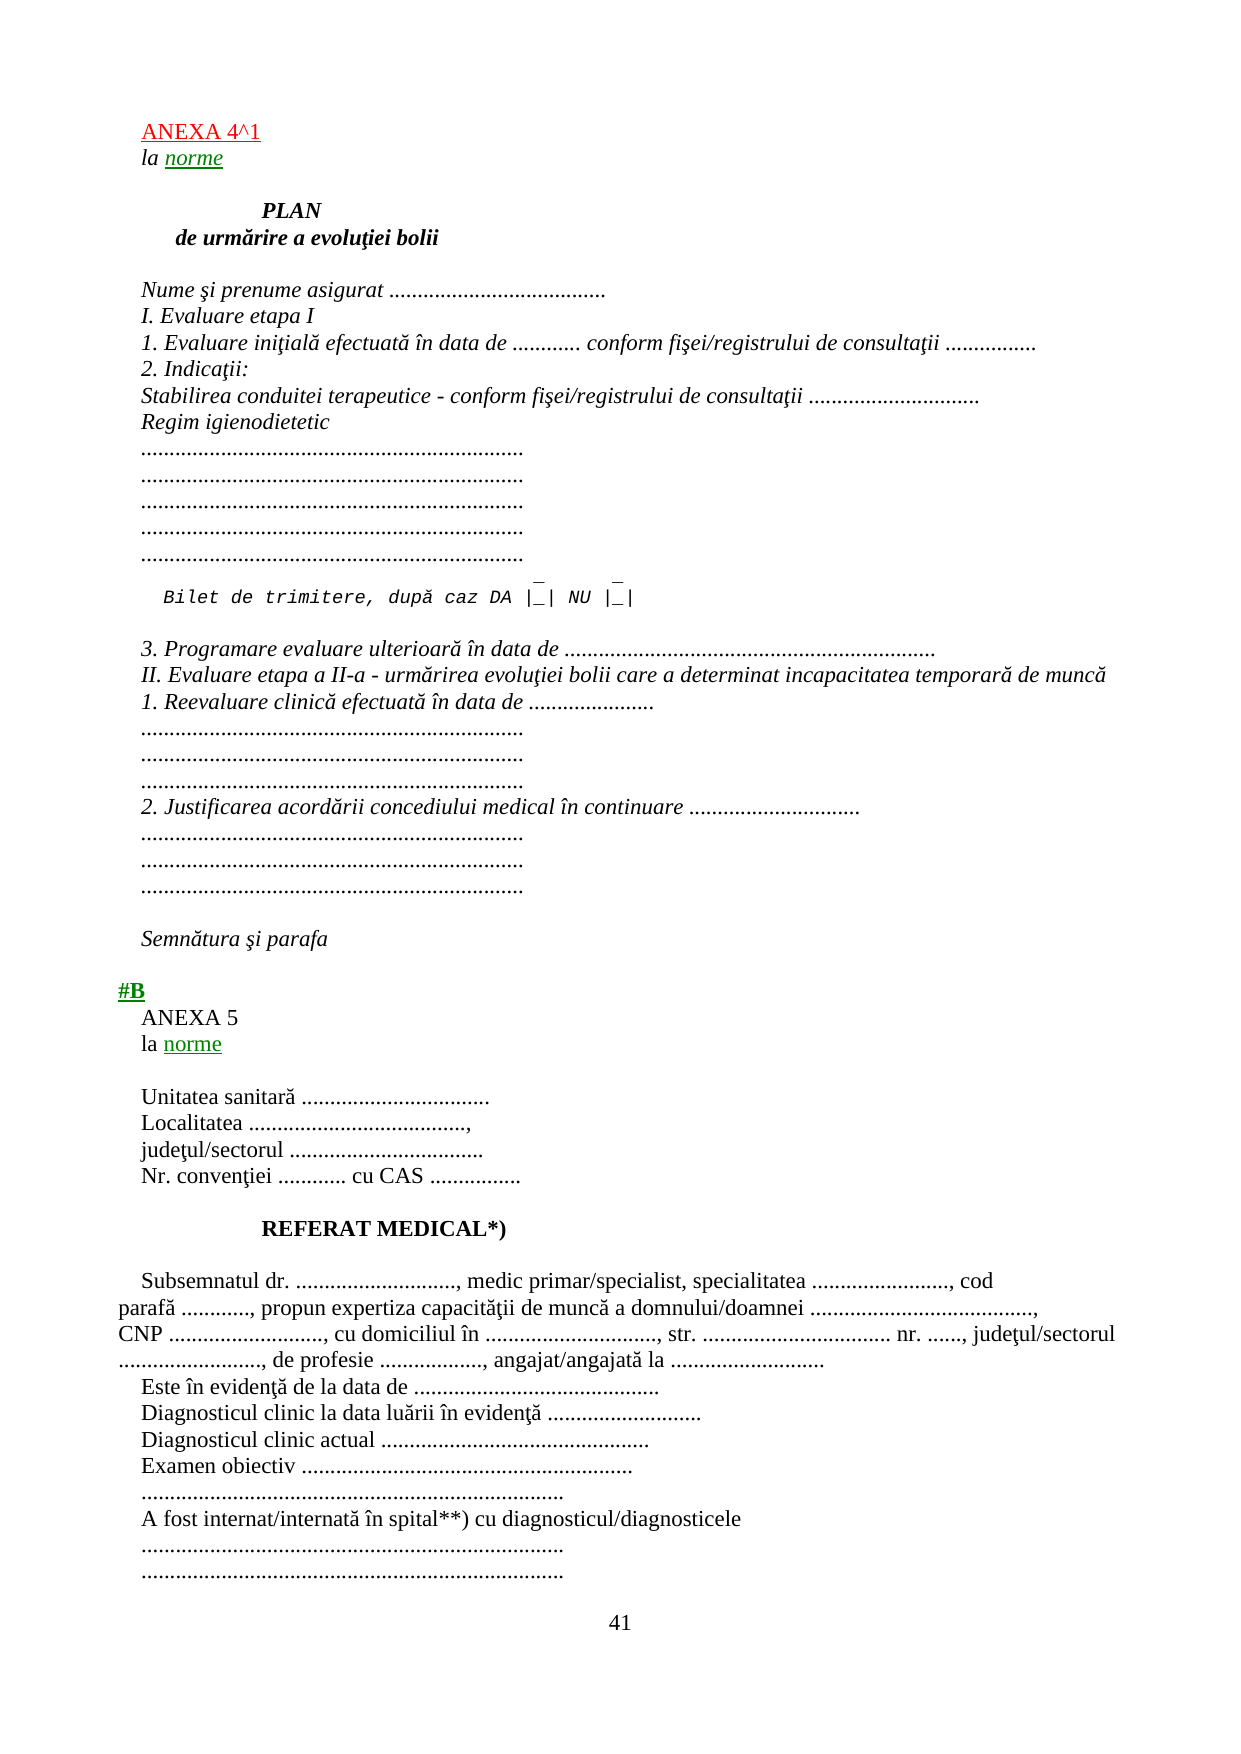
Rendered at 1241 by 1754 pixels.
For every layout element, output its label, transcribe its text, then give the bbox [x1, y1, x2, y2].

text _ _ [118, 566, 1122, 587]
text Localitatea ......................................, [118, 1109, 1122, 1136]
text ................................................................... [118, 819, 1122, 846]
text Stabilirea conduitei terapeutice - conform fişei/registrului de consultaţii .............................. [118, 382, 1122, 408]
text .......................................................................... [118, 1478, 1122, 1505]
text de urmărire a evoluţiei bolii [118, 223, 1122, 250]
text ................................................................... [118, 434, 1122, 461]
text ................................................................... [118, 767, 1122, 793]
text la norme [118, 1030, 1122, 1057]
text la norme [118, 144, 1122, 171]
text Diagnosticul clinic actual ............................................... [118, 1426, 1122, 1452]
text PLAN [118, 197, 1122, 223]
text Subsemnatul dr. ............................, medic primar/specialist, specialitatea ........................, cod parafă ............, propun expertiza capacităţii de muncă a domnului/doamnei ......................................., CNP ..........................., cu domiciliul în .............................., str. ................................. nr. ......, judeţul/sectorul ........................., de profesie .................., angajat/angajată la ........................... [118, 1267, 1122, 1373]
text Examen obiectiv .......................................................... [118, 1452, 1122, 1478]
text I. Evaluare etapa I [118, 303, 1122, 329]
text 1. Evaluare iniţială efectuată în data de ............ conform fişei/registrului de consultaţii ................ [118, 329, 1122, 355]
text Este în evidenţă de la data de ........................................... [118, 1373, 1122, 1399]
text Unitatea sanitară ................................. [118, 1083, 1122, 1109]
text ................................................................... [118, 740, 1122, 767]
text Diagnosticul clinic la data luării în evidenţă ........................... [118, 1399, 1122, 1426]
text REFERAT MEDICAL*) [118, 1215, 1122, 1241]
text Nume şi prenume asigurat ...................................... [118, 276, 1122, 303]
text 2. Justificarea acordării concediului medical în continuare .............................. [118, 793, 1122, 819]
text ................................................................... [118, 513, 1122, 540]
text ................................................................... [118, 461, 1122, 487]
text ................................................................... [118, 487, 1122, 513]
text Bilet de trimitere, după caz DA |_| NU |_| [118, 587, 1122, 609]
text ................................................................... [118, 540, 1122, 566]
text 1. Reevaluare clinică efectuată în data de ...................... [118, 688, 1122, 714]
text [118, 1531, 1122, 1557]
text ................................................................... [118, 872, 1122, 898]
text Regim igienodietetic [118, 408, 1122, 434]
text judeţul/sectorul .................................. [118, 1136, 1122, 1162]
text #B [118, 978, 1122, 1004]
text 2. Indicaţii: [118, 355, 1122, 382]
text ANEXA 4^1 [118, 118, 1122, 144]
text Nr. convenţiei ............ cu CAS ................ [118, 1162, 1122, 1188]
text Semnătura şi parafa [118, 925, 1122, 951]
text 3. Programare evaluare ulterioară în data de ................................................................. [118, 635, 1122, 661]
text ................................................................... [118, 714, 1122, 740]
text II. Evaluare etapa a II-a - urmărirea evoluţiei bolii care a determinat incapacitatea temporară de muncă [118, 661, 1122, 688]
text ................................................................... [118, 846, 1122, 872]
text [118, 1557, 1122, 1584]
text A fost internat/internată în spital**) cu diagnosticul/diagnosticele [118, 1505, 1122, 1531]
text ANEXA 5 [118, 1004, 1122, 1030]
